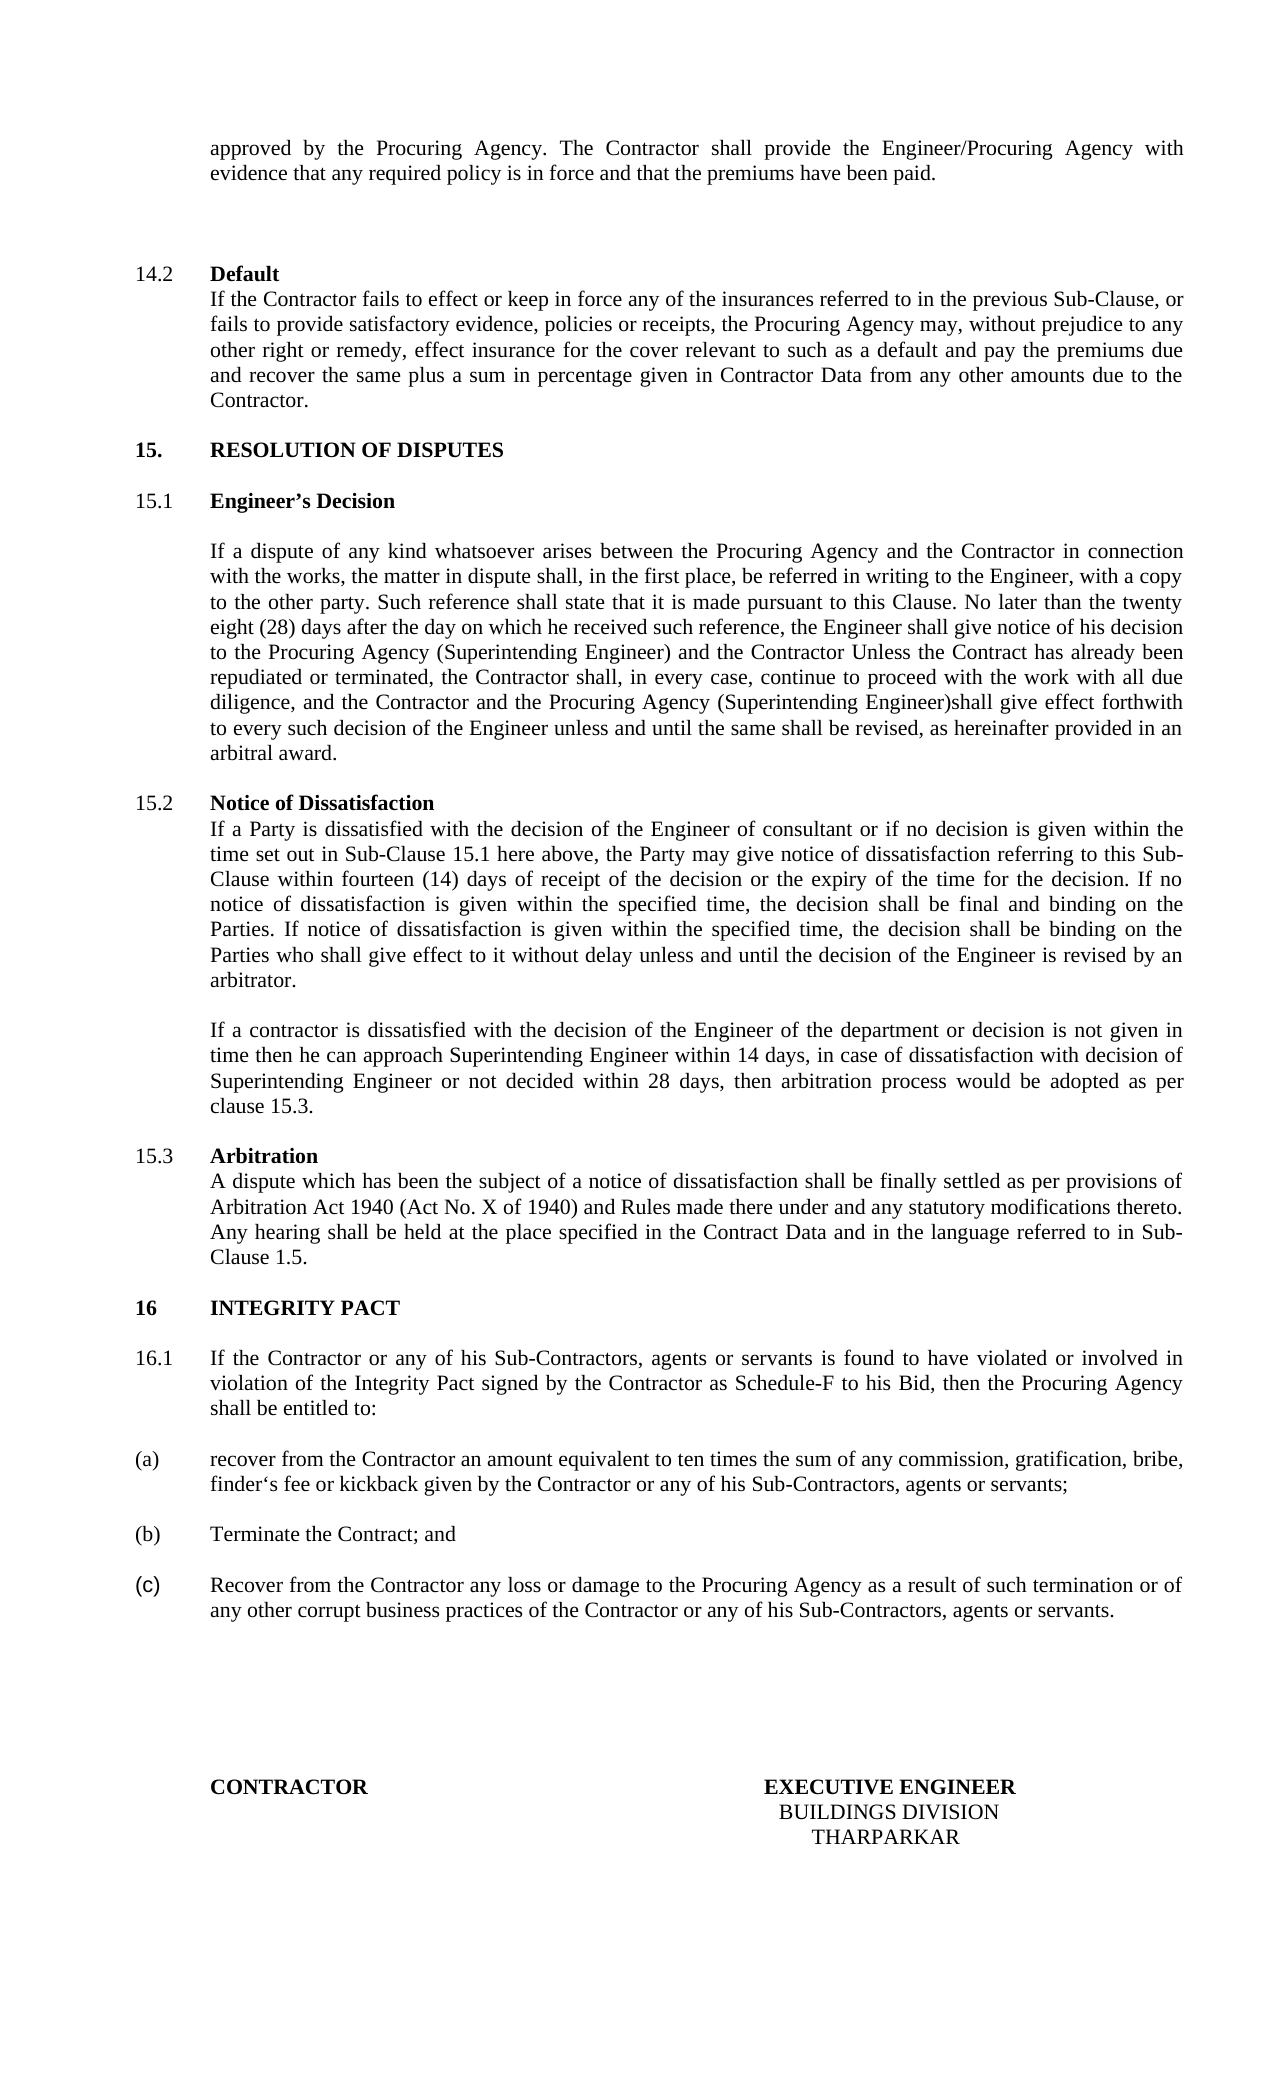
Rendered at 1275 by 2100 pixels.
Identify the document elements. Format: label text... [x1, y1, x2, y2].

text 15. RESOLUTION OF DISPUTES [135, 437, 1185, 463]
text 14.2 Default [135, 261, 1185, 286]
text If a dispute of any kind whatsoever arises between the Procuring Agency and the Contractor in connection with the works, the matter in dispute shall, in the first place, be referred in writing to the Engineer, with a copy to the other party. Such reference shall state that it is made pursuant to this Clause. No later than the twenty eight (28) days after the day on which he received such reference, the Engineer shall give notice of his decision to the Procuring Agency (Superintending Engineer) and the Contractor Unless the Contract has already been repudiated or terminated, the Contractor shall, in every case, continue to proceed with the work with all due diligence, and the Contractor and the Procuring Agency (Superintending Engineer)shall give effect forthwith to every such decision of the Engineer unless and until the same shall be revised, as hereinafter provided in an arbitral award. [210, 538, 1185, 765]
text BUILDINGS DIVISION [660, 1799, 1185, 1824]
text If the Contractor fails to effect or keep in force any of the insurances referred to in the previous Sub-Clause, or fails to provide satisfactory evidence, policies or receipts, the Procuring Agency may, without prejudice to any other right or remedy, effect insurance for the cover relevant to such as a default and pay the premiums due and recover the same plus a sum in percentage given in Contractor Data from any other amounts due to the Contractor. [210, 286, 1185, 412]
text 16 INTEGRITY PACT [135, 1294, 1185, 1320]
text (a) recover from the Contractor an amount equivalent to ten times the sum of any commission, gratification, bribe, finder‘s fee or kickback given by the Contractor or any of his Sub-Contractors, agents or servants; [135, 1446, 1185, 1496]
text 15.3 Arbitration [135, 1143, 1185, 1168]
text 16.1 If the Contractor or any of his Sub-Contractors, agents or servants is found to have violated or involved in violation of the Integrity Pact signed by the Contractor as Schedule-F to his Bid, then the Procuring Agency shall be entitled to: [135, 1345, 1185, 1421]
text (c) Recover from the Contractor any loss or damage to the Procuring Agency as a result of such termination or of any other corrupt business practices of the Contractor or any of his Sub-Contractors, agents or servants. [135, 1572, 1185, 1622]
text If a contractor is dissatisfied with the decision of the Engineer of the department or decision is not given in time then he can approach Superintending Engineer within 14 days, in case of dissatisfaction with decision of Superintending Engineer or not decided within 28 days, then arbitration process would be adopted as per clause 15.3. [210, 1017, 1185, 1118]
text THARPARKAR [660, 1824, 1185, 1849]
text A dispute which has been the subject of a notice of dissatisfaction shall be finally settled as per provisions of Arbitration Act 1940 (Act No. X of 1940) and Rules made there under and any statutory modifications thereto. Any hearing shall be held at the place specified in the Contract Data and in the language referred to in Sub-Clause 1.5. [210, 1168, 1185, 1269]
text 15.2 Notice of Dissatisfaction [135, 790, 1185, 816]
text 15.1 Engineer’s Decision [135, 488, 1185, 513]
text CONTRACTOR EXECUTIVE ENGINEER [135, 1774, 1185, 1799]
text (b) Terminate the Contract; and [135, 1521, 1185, 1547]
text If a Party is dissatisfied with the decision of the Engineer of consultant or if no decision is given within the time set out in Sub-Clause 15.1 here above, the Party may give notice of dissatisfaction referring to this Sub-Clause within fourteen (14) days of receipt of the decision or the expiry of the time for the decision. If no notice of dissatisfaction is given within the specified time, the decision shall be final and binding on the Parties. If notice of dissatisfaction is given within the specified time, the decision shall be binding on the Parties who shall give effect to it without delay unless and until the decision of the Engineer is revised by an arbitrator. [210, 816, 1185, 992]
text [210, 135, 1185, 185]
